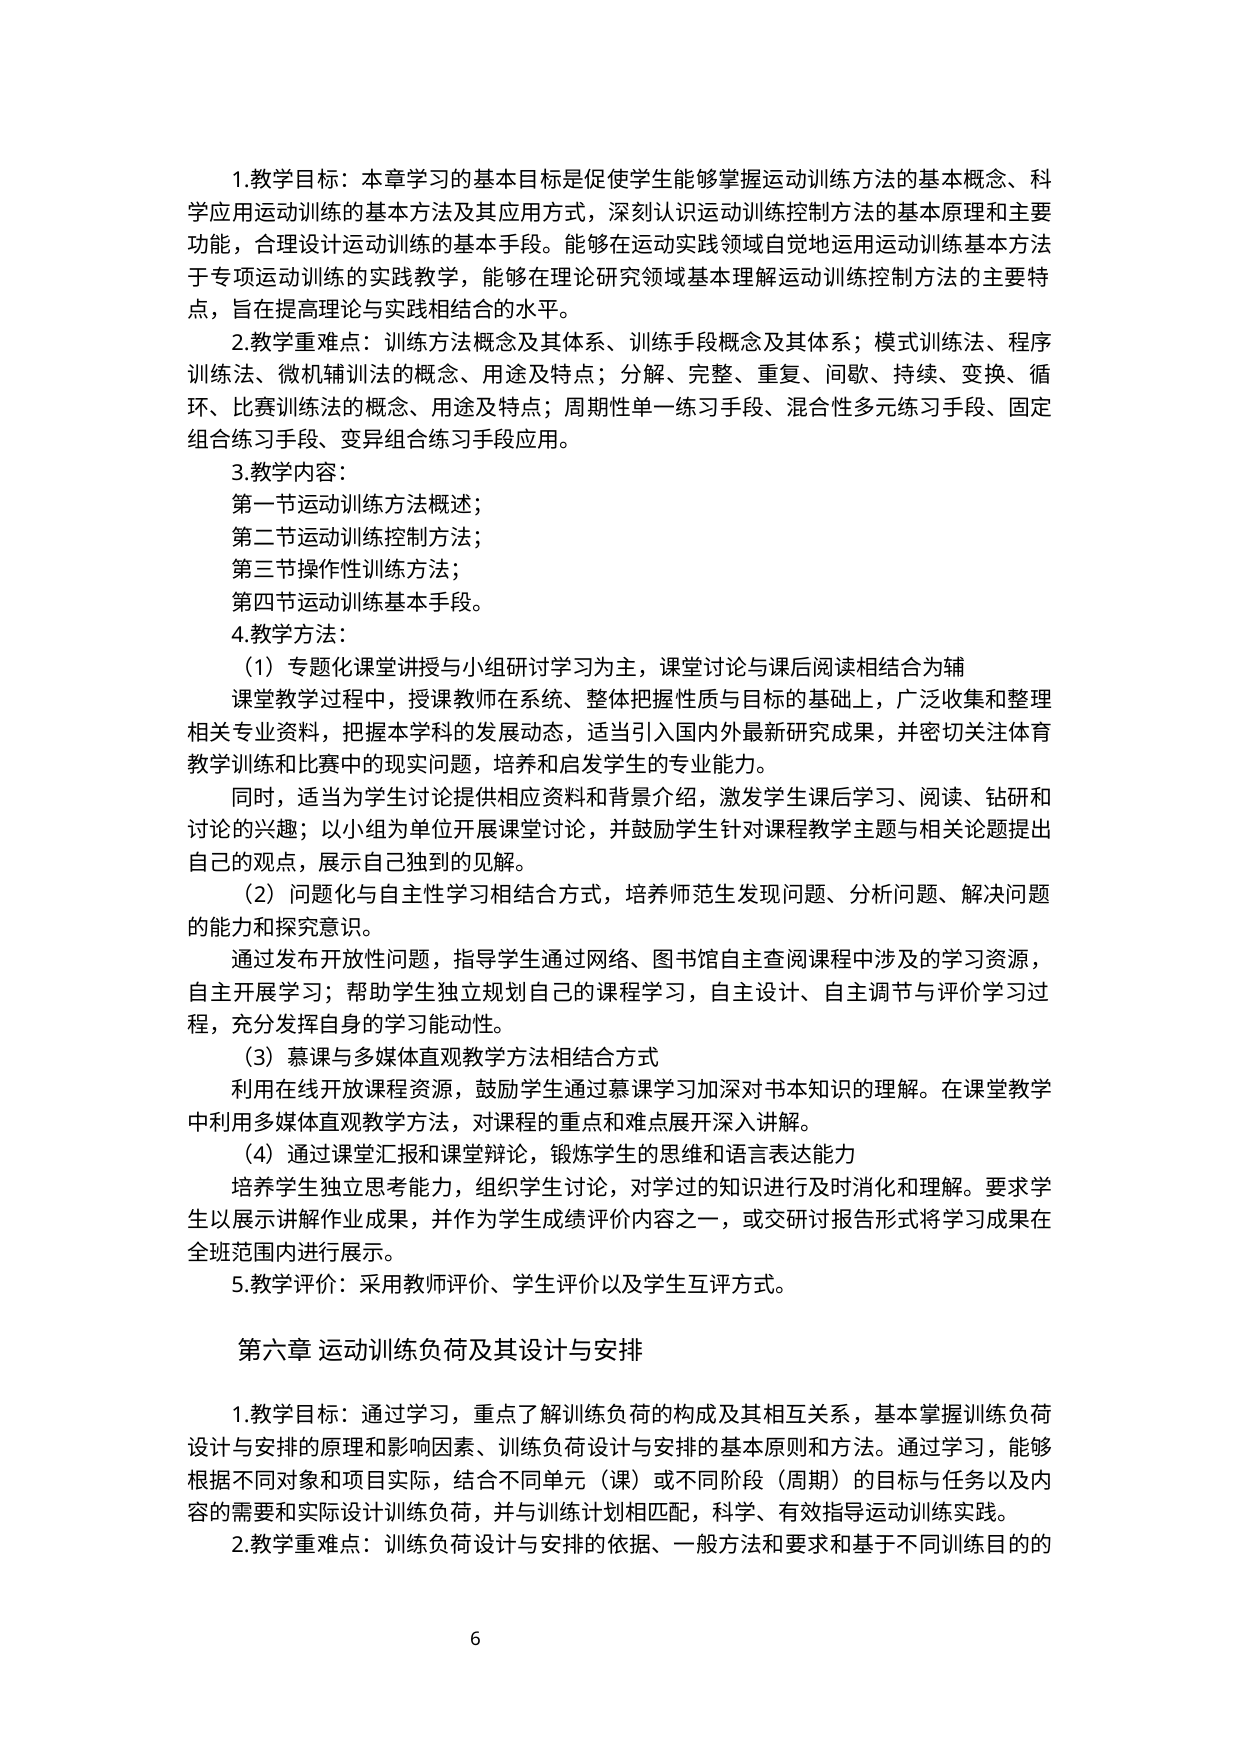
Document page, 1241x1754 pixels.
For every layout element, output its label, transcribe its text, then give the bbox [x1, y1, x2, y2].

list 1.教学目标：本章学习的基本目标是促使学生能够掌握运动训练方法的基本概念、科学应用运动训练的基本方法及其应用方式，深刻认识运动训练控制方法的基本原理和主要功能，合理设计运动训练的基本手段。能够在运动实践领域自觉地运用运动训练基本方法于专项运动训练的实践教学，能够在理论研究领域基本理解运动训练控制方法的主要特点，旨在提高理论与实践相结合的水平。 [187, 162, 1053, 324]
text 4.教学方法： [187, 617, 1053, 649]
text 第三节操作性训练方法； [187, 552, 1053, 584]
text 同时，适当为学生讨论提供相应资料和背景介绍，激发学生课后学习、阅读、钻研和讨论的兴趣；以小组为单位开展课堂讨论，并鼓励学生针对课程教学主题与相关论题提出自己的观点，展示自己独到的见解。 [187, 779, 1053, 877]
text （4）通过课堂汇报和课堂辩论，锻炼学生的思维和语言表达能力 [187, 1137, 1053, 1169]
text 第四节运动训练基本手段。 [187, 584, 1053, 617]
text 第六章 运动训练负荷及其设计与安排 [187, 1316, 1053, 1381]
text （1）专题化课堂讲授与小组研讨学习为主，课堂讨论与课后阅读相结合为辅 [187, 649, 1053, 682]
text 课堂教学过程中，授课教师在系统、整体把握性质与目标的基础上，广泛收集和整理相关专业资料，把握本学科的发展动态，适当引入国内外最新研究成果，并密切关注体育教学训练和比赛中的现实问题，培养和启发学生的专业能力。 [187, 682, 1053, 779]
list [187, 1527, 1053, 1560]
text （2）问题化与自主性学习相结合方式，培养师范生发现问题、分析问题、解决问题的能力和探究意识。 [187, 877, 1053, 942]
list 1.教学目标：通过学习，重点了解训练负荷的构成及其相互关系，基本掌握训练负荷设计与安排的原理和影响因素、训练负荷设计与安排的基本原则和方法。通过学习，能够根据不同对象和项目实际，结合不同单元（课）或不同阶段（周期）的目标与任务以及内容的需要和实际设计训练负荷，并与训练计划相匹配，科学、有效指导运动训练实践。 [187, 1397, 1053, 1527]
text 利用在线开放课程资源，鼓励学生通过慕课学习加深对书本知识的理解。在课堂教学中利用多媒体直观教学方法，对课程的重点和难点展开深入讲解。 [187, 1072, 1053, 1137]
text 通过发布开放性问题，指导学生通过网络、图书馆自主查阅课程中涉及的学习资源，自主开展学习；帮助学生独立规划自己的课程学习，自主设计、自主调节与评价学习过程，充分发挥自身的学习能动性。 [187, 942, 1053, 1039]
text 3.教学内容： [187, 454, 1053, 487]
text 第一节运动训练方法概述； [187, 487, 1053, 519]
text 培养学生独立思考能力，组织学生讨论，对学过的知识进行及时消化和理解。要求学生以展示讲解作业成果，并作为学生成绩评价内容之一，或交研讨报告形式将学习成果在全班范围内进行展示。 [187, 1169, 1053, 1267]
text 第二节运动训练控制方法； [187, 519, 1053, 552]
list 2.教学重难点：训练方法概念及其体系、训练手段概念及其体系；模式训练法、程序训练法、微机辅训法的概念、用途及特点；分解、完整、重复、间歇、持续、变换、循环、比赛训练法的概念、用途及特点；周期性单一练习手段、混合性多元练习手段、固定组合练习手段、变异组合练习手段应用。 [187, 324, 1053, 454]
text 5.教学评价：采用教师评价、学生评价以及学生互评方式。 [187, 1267, 1053, 1299]
text （3）慕课与多媒体直观教学方法相结合方式 [187, 1039, 1053, 1072]
